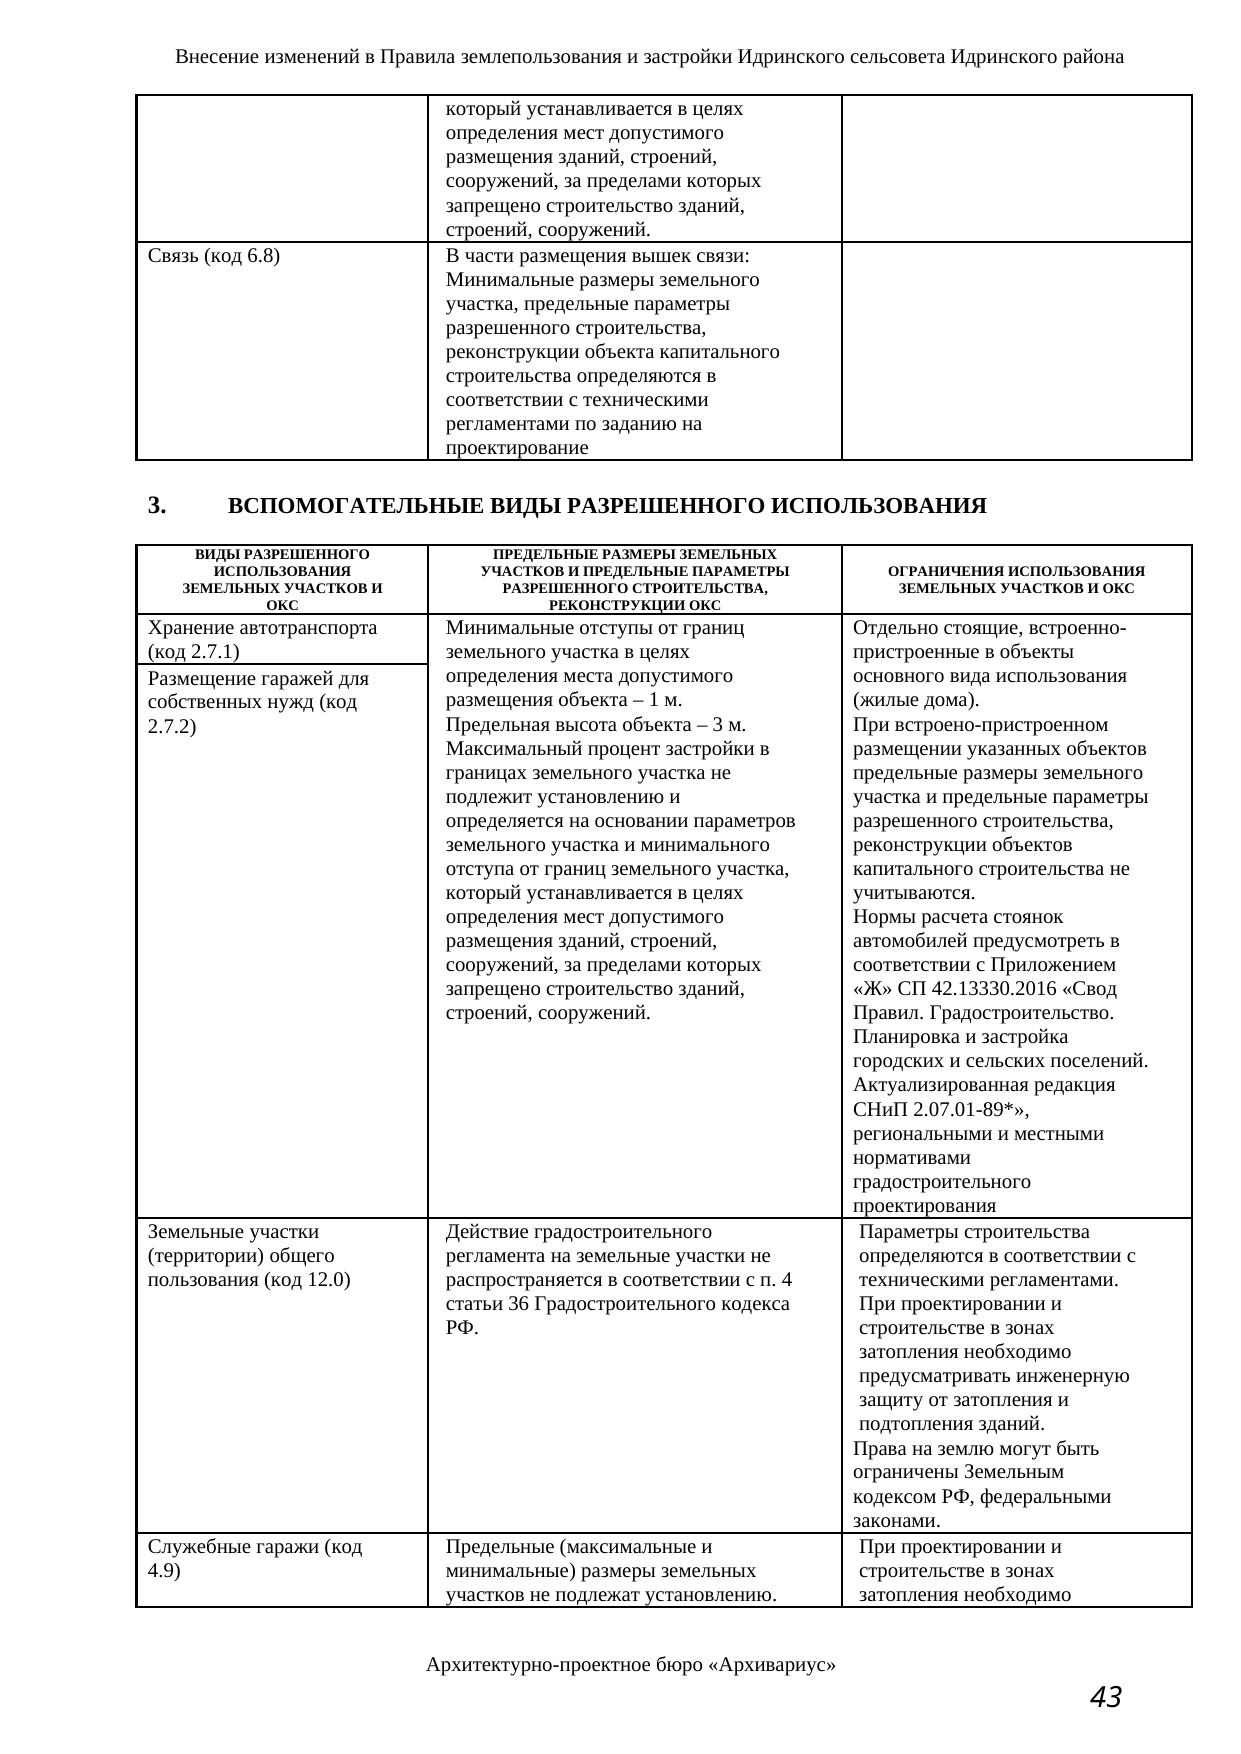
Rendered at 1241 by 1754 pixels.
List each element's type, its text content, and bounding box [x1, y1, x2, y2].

table_cell Земельные участки (территории) общего пользования (код 12.0) [138, 1219, 427, 1532]
table_cell Действие градостроительного регламента на земельные участки не распространяется в соответствии с п. 4 статьи 36 Градостроительного кодекса РФ. [429, 1219, 841, 1532]
table_cell В части размещения вышек связи: Минимальные размеры земельного участка, предельные параметры разрешенного строительства, реконструкции объекта капитального строительства определяются в соответствии с техническими регламентами по заданию на проектирование [429, 243, 841, 459]
table_header ВИДЫ РАЗРЕШЕННОГО ИСПОЛЬЗОВАНИЯ ЗЕМЕЛЬНЫХ УЧАСТКОВ И ОКС [138, 546, 427, 613]
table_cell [429, 1534, 841, 1606]
list ВСПОМОГАТЕЛЬНЫЕ ВИДЫ РАЗРЕШЕННОГО ИСПОЛЬЗОВАНИЯ [148, 490, 1152, 519]
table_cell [843, 1534, 1191, 1606]
table_header ОГРАНИЧЕНИЯ ИСПОЛЬЗОВАНИЯ ЗЕМЕЛЬНЫХ УЧАСТКОВ И ОКС [843, 546, 1191, 613]
table_cell [843, 243, 1191, 459]
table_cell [138, 1534, 427, 1606]
table_header ПРЕДЕЛЬНЫЕ РАЗМЕРЫ ЗЕМЕЛЬНЫХ УЧАСТКОВ И ПРЕДЕЛЬНЫЕ ПАРАМЕТРЫ РАЗРЕШЕННОГО СТРОИТЕЛЬСТВА, РЕКОНСТРУКЦИИ ОКС [429, 546, 841, 613]
table_cell Связь (код 6.8) [138, 243, 427, 459]
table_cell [429, 96, 841, 241]
table_cell Размещение гаражей для собственных нужд (код 2.7.2) [138, 665, 427, 1217]
table_cell Параметры строительства определяются в соответствии с техническими регламентами. При проектировании и строительстве в зонах затопления необходимо предусматривать инженерную защиту от затопления и подтопления зданий. Права на землю могут быть ограничены Земельным кодексом РФ, федеральными законами. [843, 1219, 1191, 1532]
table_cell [843, 96, 1191, 241]
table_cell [138, 96, 427, 241]
table_cell Минимальные отступы от границ земельного участка в целях определения места допустимого размещения объекта – 1 м. Предельная высота объекта – 3 м. Максимальный процент застройки в границах земельного участка не подлежит установлению и определяется на основании параметров земельного участка и минимального отступа от границ земельного участка, который устанавливается в целях определения мест допустимого размещения зданий, строений, сооружений, за пределами которых запрещено строительство зданий, строений, сооружений. [429, 615, 841, 1217]
table_cell Отдельно стоящие, встроенно-пристроенные в объекты основного вида использования (жилые дома). При встроено-пристроенном размещении указанных объектов предельные размеры земельного участка и предельные параметры разрешенного строительства, реконструкции объектов капитального строительства не учитываются. Нормы расчета стоянок автомобилей предусмотреть в соответствии с Приложением «Ж» СП 42.13330.2016 «Свод Правил. Градостроительство. Планировка и застройка городских и сельских поселений. Актуализированная редакция СНиП 2.07.01-89*», региональными и местными нормативами градостроительного проектирования [843, 615, 1191, 1217]
table_cell Хранение автотранспорта (код 2.7.1) [138, 615, 427, 663]
